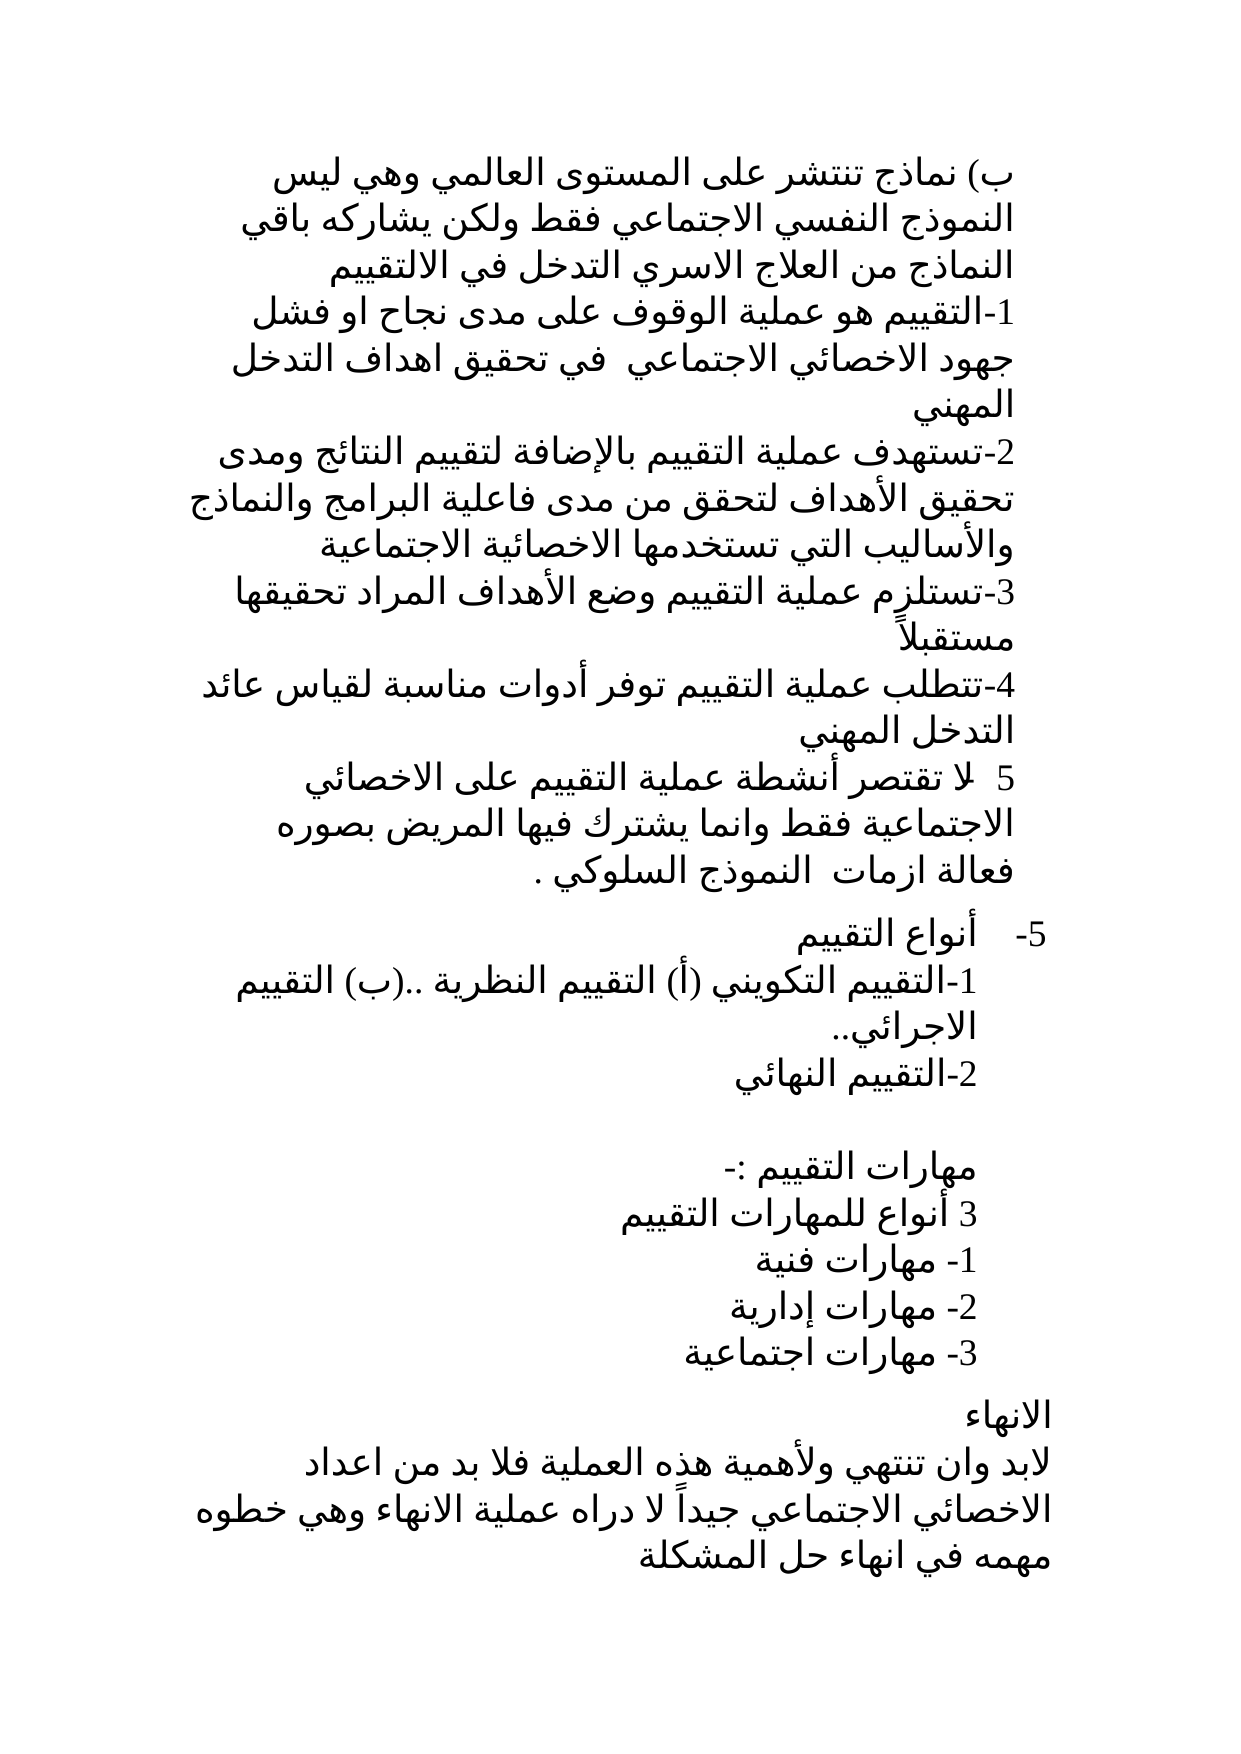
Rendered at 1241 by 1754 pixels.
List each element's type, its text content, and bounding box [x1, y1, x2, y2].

list أنواع التقييم 1-التقييم التكويني (أ) التقييم النظرية ..(ب) التقييم الاجرائي.. 2-التقييم النهائي مهارات التقييم :- 3 أنواع للمهارات التقييم 1- مهارات فنية 2- مهارات إدارية 3- مهارات اجتماعية [187, 912, 1015, 1374]
text الانهاء لابد وان تنتهي ولأهمية هذه العملية فلا بد من اعداد الاخصائي الاجتماعي جيداً لا دراه عملية الانهاء وهي خطوه مهمه في انهاء حل المشكلة [187, 1394, 1053, 1577]
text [187, 150, 1015, 892]
